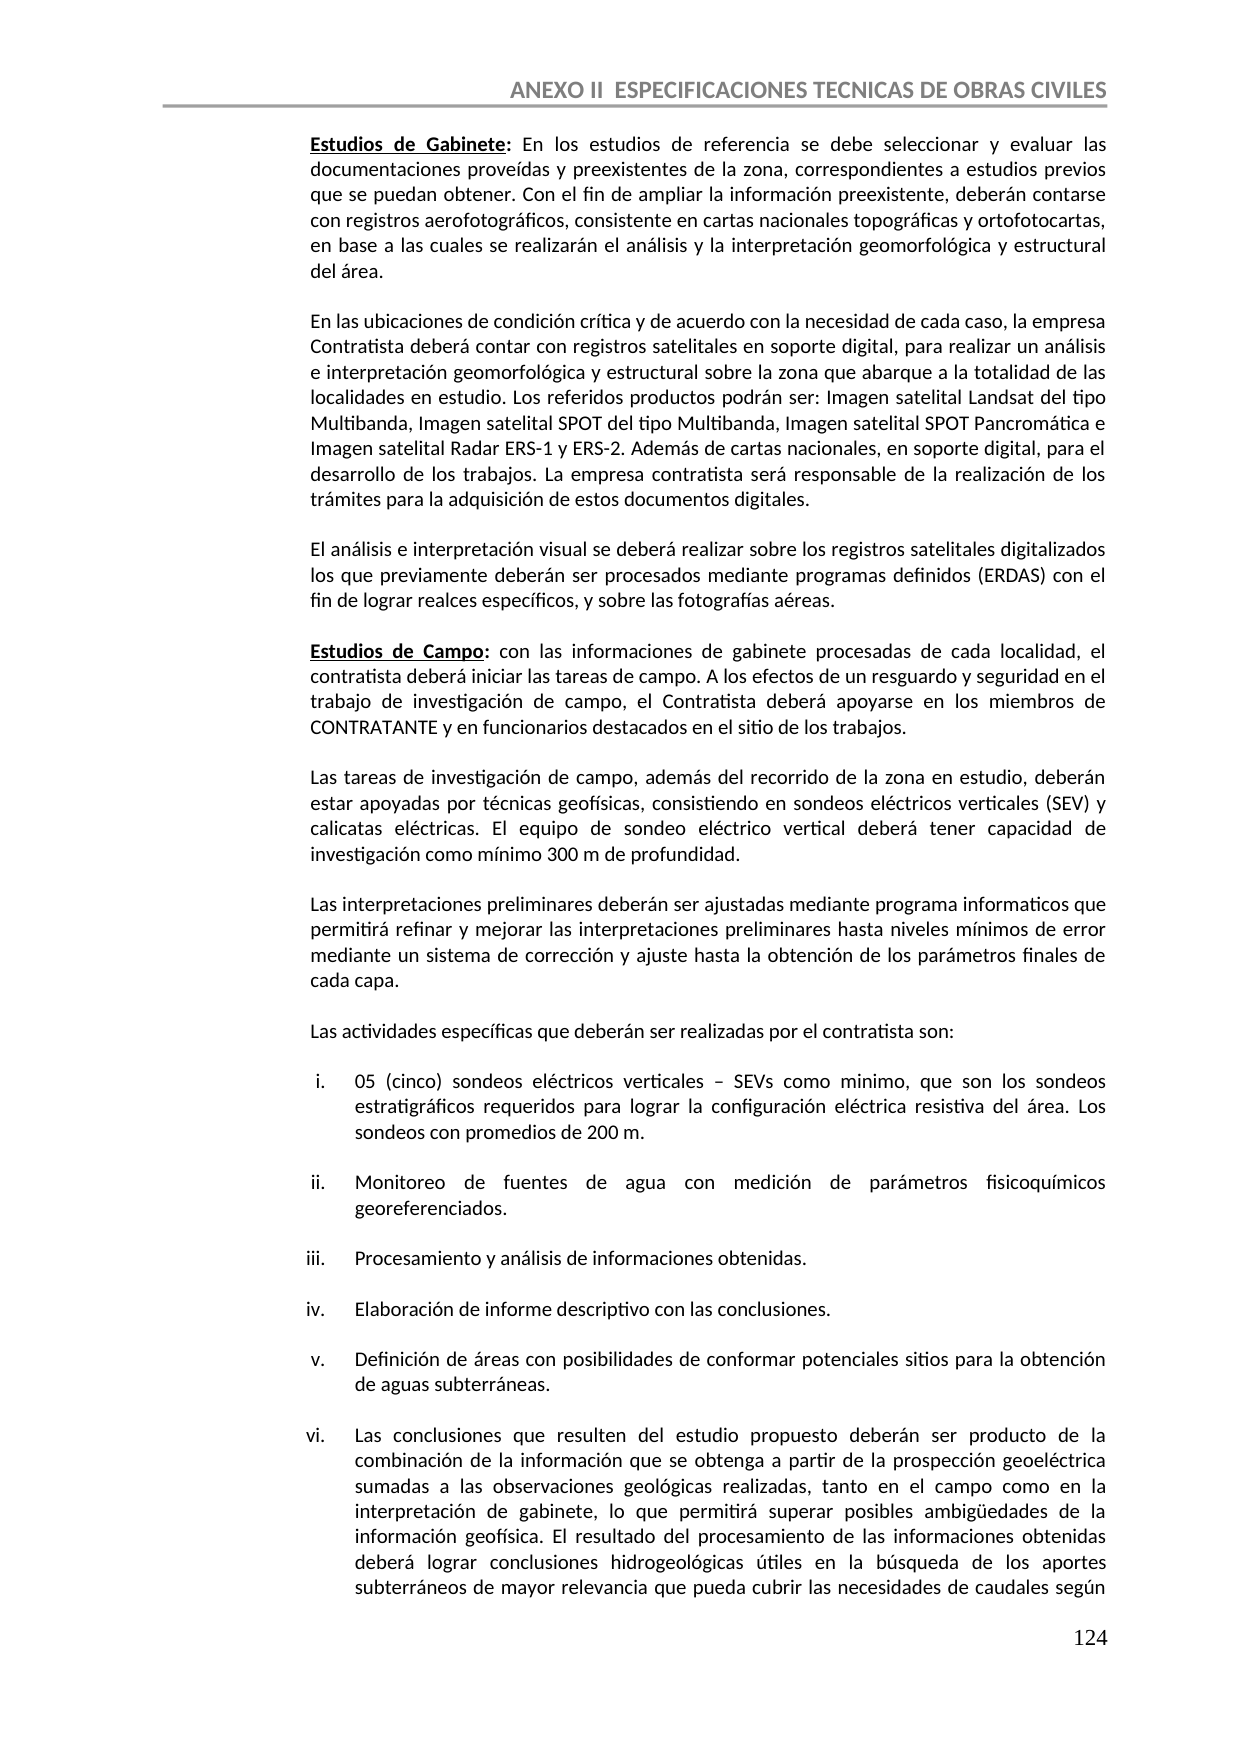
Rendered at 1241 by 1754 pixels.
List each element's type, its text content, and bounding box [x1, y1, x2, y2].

list Elaboración de informe descriptivo con las conclusiones. [325, 1296, 1107, 1321]
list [325, 1422, 1107, 1600]
list 05 (cinco) sondeos eléctricos verticales – SEVs como minimo, que son los sondeos estratigráficos requeridos para lograr la configuración eléctrica resistiva del área. Los sondeos con promedios de 200 m. [325, 1068, 1107, 1144]
list Monitoreo de fuentes de agua con medición de parámetros fisicoquímicos georeferenciados. [325, 1169, 1107, 1220]
text Estudios de Campo: con las informaciones de gabinete procesadas de cada localidad, el contratista deberá iniciar las tareas de campo. A los efectos de un resguardo y seguridad en el trabajo de investigación de campo, el Contratista deberá apoyarse en los miembros de CONTRATANTE y en funcionarios destacados en el sitio de los trabajos. [310, 638, 1107, 739]
text Las actividades específicas que deberán ser realizadas por el contratista son: [310, 1018, 1107, 1043]
text En las ubicaciones de condición crítica y de acuerdo con la necesidad de cada caso, la empresa Contratista deberá contar con registros satelitales en soporte digital, para realizar un análisis e interpretación geomorfológica y estructural sobre la zona que abarque a la totalidad de las localidades en estudio. Los referidos productos podrán ser: Imagen satelital Landsat del tipo Multibanda, Imagen satelital SPOT del tipo Multibanda, Imagen satelital SPOT Pancromática e Imagen satelital Radar ERS-1 y ERS-2. Además de cartas nacionales, en soporte digital, para el desarrollo de los trabajos. La empresa contratista será responsable de la realización de los trámites para la adquisición de estos documentos digitales. [310, 308, 1107, 512]
text Las tareas de investigación de campo, además del recorrido de la zona en estudio, deberán estar apoyadas por técnicas geofísicas, consistiendo en sondeos eléctricos verticales (SEV) y calicatas eléctricas. El equipo de sondeo eléctrico vertical deberá tener capacidad de investigación como mínimo 300 m de profundidad. [310, 764, 1107, 866]
text El análisis e interpretación visual se deberá realizar sobre los registros satelitales digitalizados los que previamente deberán ser procesados mediante programas definidos (ERDAS) con el fin de lograr realces específicos, y sobre las fotografías aéreas. [310, 537, 1107, 613]
text Estudios de Gabinete: En los estudios de referencia se debe seleccionar y evaluar las documentaciones proveídas y preexistentes de la zona, correspondientes a estudios previos que se puedan obtener. Con el fin de ampliar la información preexistente, deberán contarse con registros aerofotográficos, consistente en cartas nacionales topográficas y ortofotocartas, en base a las cuales se realizarán el análisis y la interpretación geomorfológica y estructural del área. [310, 131, 1107, 283]
list Definición de áreas con posibilidades de conformar potenciales sitios para la obtención de aguas subterráneas. [325, 1346, 1107, 1397]
text Las interpretaciones preliminares deberán ser ajustadas mediante programa informaticos que permitirá refinar y mejorar las interpretaciones preliminares hasta niveles mínimos de error mediante un sistema de corrección y ajuste hasta la obtención de los parámetros finales de cada capa. [310, 891, 1107, 993]
list Procesamiento y análisis de informaciones obtenidas. [325, 1245, 1107, 1271]
